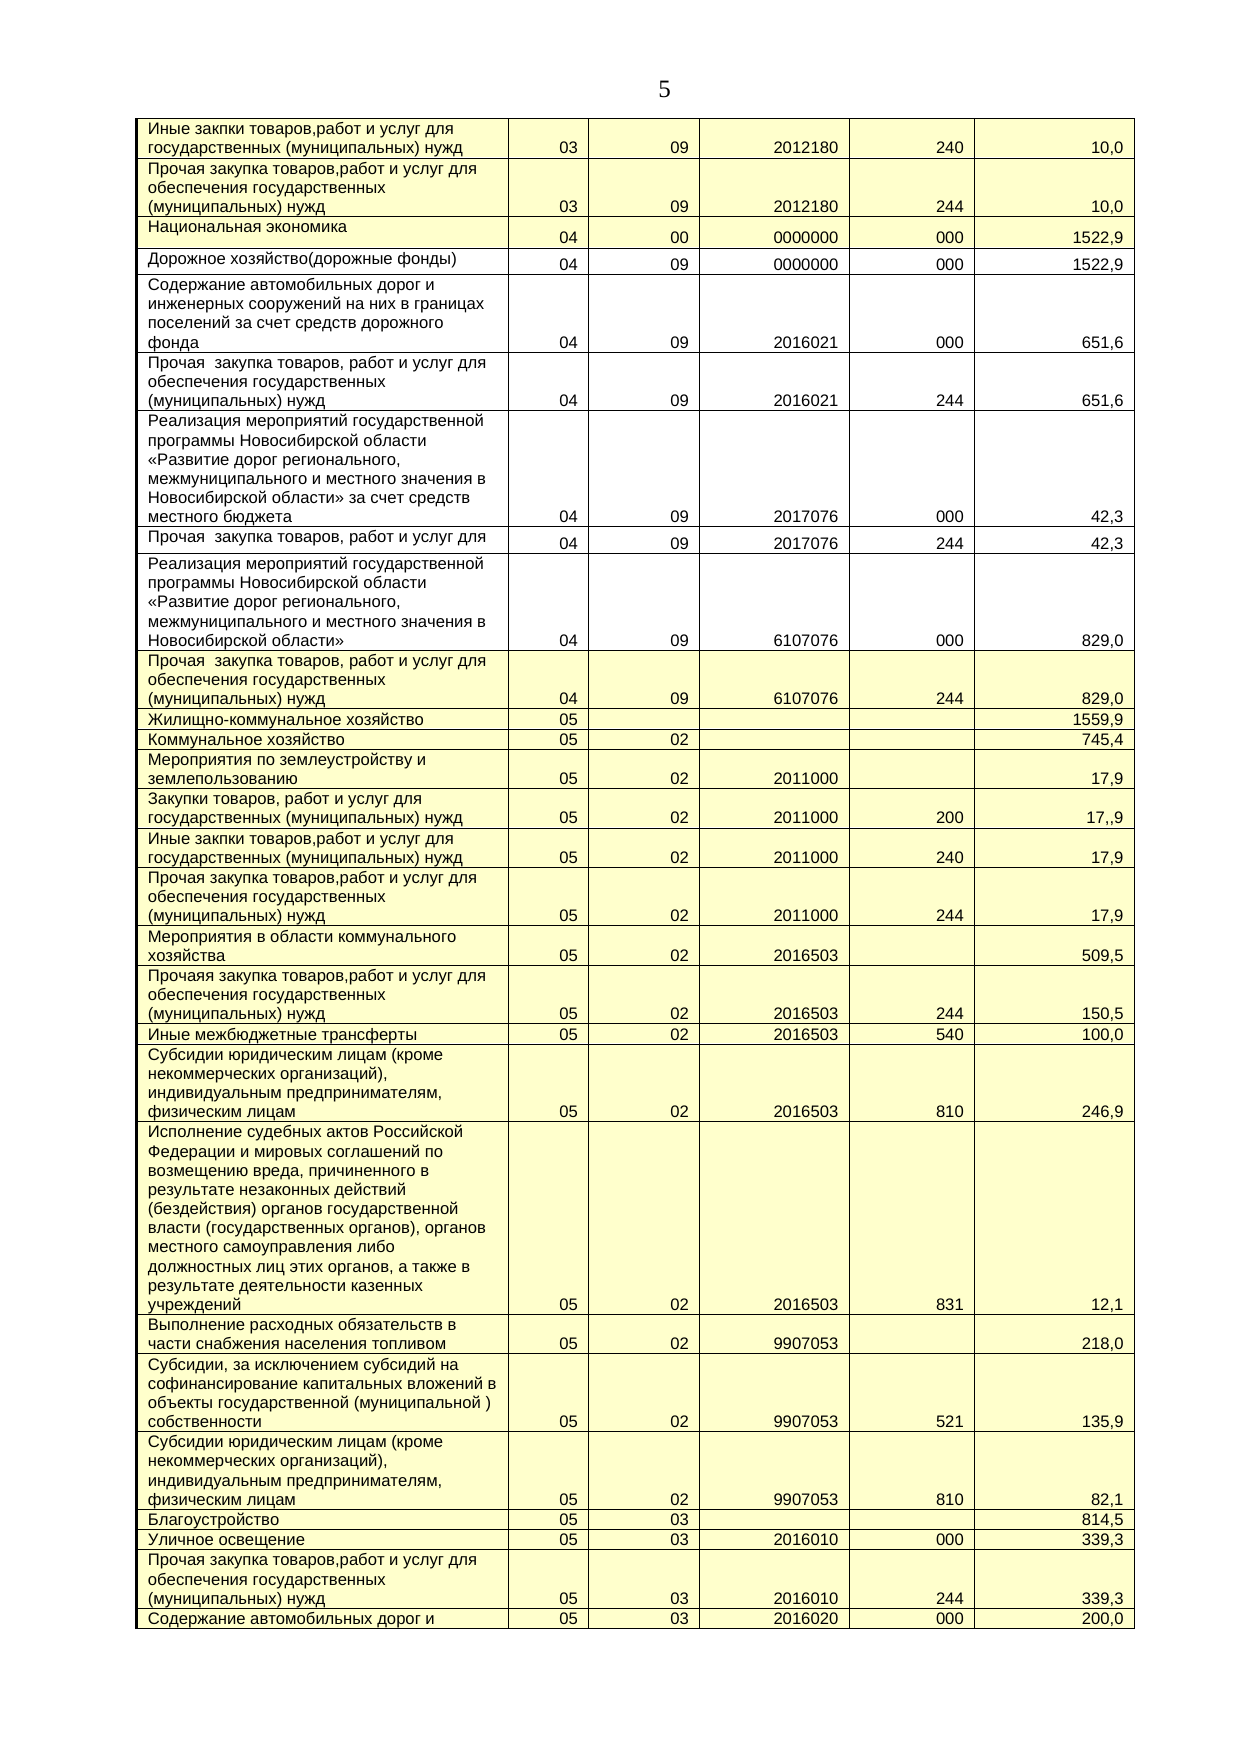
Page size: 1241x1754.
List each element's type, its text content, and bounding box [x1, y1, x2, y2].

table_cell Содержание автомобильных дорог и инженерных сооружений на них в границах поселений за счет средств дорожного фонда [138, 275, 508, 352]
table_cell 2011000 [700, 868, 849, 925]
table_cell Жилищно-коммунальное хозяйство [138, 709, 508, 728]
table_cell 2011000 [700, 750, 849, 788]
table_cell 10,0 [975, 119, 1134, 157]
table_cell 09 [589, 353, 699, 410]
table_cell 05 [509, 750, 588, 788]
table_cell 05 [509, 926, 588, 965]
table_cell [138, 1550, 508, 1608]
table_cell 135,9 [975, 1354, 1134, 1431]
table_cell 244 [850, 868, 974, 925]
table_cell 1559,9 [975, 709, 1134, 728]
table_cell 03 [589, 1510, 699, 1529]
table_cell 17,9 [975, 829, 1134, 867]
table_cell Прочая закупка товаров,работ и услуг для обеспечения государственных (муниципальных) нужд [138, 159, 508, 216]
table_cell 05 [509, 1550, 588, 1608]
table_cell 814,5 [975, 1510, 1134, 1529]
table_cell 000 [850, 554, 974, 650]
table_cell 03 [589, 1530, 699, 1549]
table_cell 2016020 [700, 1609, 849, 1628]
table_cell 02 [589, 1122, 699, 1314]
table_cell Субсидии, за исключением субсидий на софинансирование капитальных вложений в объекты государственной (муниципальной ) собственности [138, 1354, 508, 1431]
table_cell 05 [509, 789, 588, 827]
table_cell [850, 730, 974, 749]
table_cell 02 [589, 1024, 699, 1043]
table_cell Уличное освещение [138, 1530, 508, 1549]
table_cell 244 [850, 1550, 974, 1608]
table_cell 339,3 [975, 1530, 1134, 1549]
table_cell Прочая закупка товаров, работ и услуг для [138, 527, 508, 553]
table_cell Прочаяя закупка товаров,работ и услуг для обеспечения государственных (муниципальных) нужд [138, 966, 508, 1023]
table_cell 05 [509, 709, 588, 728]
table_cell 9907053 [700, 1315, 849, 1353]
table_cell 05 [509, 868, 588, 925]
table_cell Мероприятия по землеустройству и землепользованию [138, 750, 508, 788]
table_cell 02 [589, 789, 699, 827]
table_cell 05 [509, 1354, 588, 1431]
table_cell [850, 1510, 974, 1529]
table_cell 09 [589, 554, 699, 650]
table_cell 244 [850, 159, 974, 216]
table_cell 02 [589, 730, 699, 749]
table_cell 2016021 [700, 353, 849, 410]
table_cell 1522,9 [975, 249, 1134, 274]
table_cell 09 [589, 119, 699, 157]
table_cell 829,0 [975, 651, 1134, 708]
table_cell 09 [589, 527, 699, 553]
table_cell 244 [850, 651, 974, 708]
table_cell 244 [850, 527, 974, 553]
table_cell 829,0 [975, 554, 1134, 650]
table_cell 09 [589, 159, 699, 216]
table_cell 2016010 [700, 1530, 849, 1549]
table_cell 240 [850, 829, 974, 867]
table_cell 05 [509, 1609, 588, 1628]
table_cell Мероприятия в области коммунального хозяйства [138, 926, 508, 965]
table_cell Субсидии юридическим лицам (кроме некоммерческих организаций), индивидуальным предпринимателям, физическим лицам [138, 1432, 508, 1509]
table_cell 05 [509, 1530, 588, 1549]
table_cell 2016503 [700, 1024, 849, 1043]
table_cell 000 [850, 249, 974, 274]
table_cell 03 [509, 159, 588, 216]
table_cell 02 [589, 868, 699, 925]
table_cell 02 [589, 926, 699, 965]
table_cell 000 [850, 1530, 974, 1549]
table_cell 05 [509, 1045, 588, 1121]
table_cell Иные закпки товаров,работ и услуг для государственных (муниципальных) нужд [138, 829, 508, 867]
table_cell Иные закпки товаров,работ и услуг для государственных (муниципальных) нужд [138, 119, 508, 157]
table_cell 05 [509, 730, 588, 749]
table_cell 244 [850, 966, 974, 1023]
table_cell 218,0 [975, 1315, 1134, 1353]
table_cell Иные межбюджетные трансферты [138, 1024, 508, 1043]
table_cell Закупки товаров, работ и услуг для государственных (муниципальных) нужд [138, 789, 508, 827]
table_cell 04 [509, 353, 588, 410]
table_cell 04 [509, 651, 588, 708]
table_cell 9907053 [700, 1432, 849, 1509]
table_cell Прочая закупка товаров,работ и услуг для обеспечения государственных (муниципальных) нужд [138, 868, 508, 925]
table_cell 42,3 [975, 527, 1134, 553]
table_cell 09 [589, 651, 699, 708]
table_cell 02 [589, 966, 699, 1023]
table_cell 05 [509, 829, 588, 867]
table_cell 2012180 [700, 119, 849, 157]
table_cell 200,0 [975, 1609, 1134, 1628]
table_cell 2017076 [700, 527, 849, 553]
table_cell 0000000 [700, 217, 849, 247]
table_cell Коммунальное хозяйство [138, 730, 508, 749]
table_cell 244 [850, 353, 974, 410]
table_cell 05 [509, 966, 588, 1023]
table_cell 2017076 [700, 411, 849, 526]
table_cell 2016503 [700, 1122, 849, 1314]
table_cell 509,5 [975, 926, 1134, 965]
table_cell 9907053 [700, 1354, 849, 1431]
table_cell 04 [509, 217, 588, 247]
table_cell [850, 1315, 974, 1353]
table_cell 745,4 [975, 730, 1134, 749]
table_cell 2016021 [700, 275, 849, 352]
table_cell 540 [850, 1024, 974, 1043]
table_cell Исполнение судебных актов Российской Федерации и мировых соглашений по возмещению вреда, причиненного в результате незаконных действий (бездействия) органов государственной власти (государственных органов), органов местного самоуправления либо должностных лиц этих органов, а также в результате деятельности казенных учреждений [138, 1122, 508, 1314]
table_cell 2016010 [700, 1550, 849, 1608]
table_cell 000 [850, 217, 974, 247]
table_cell 09 [589, 411, 699, 526]
table_cell 000 [850, 275, 974, 352]
table_cell 02 [589, 1354, 699, 1431]
table_cell 09 [589, 249, 699, 274]
table_cell 17,,9 [975, 789, 1134, 827]
table_cell 000 [850, 411, 974, 526]
table_cell 02 [589, 829, 699, 867]
table_cell 04 [509, 527, 588, 553]
table_cell 2016503 [700, 926, 849, 965]
table_cell 000 [850, 1609, 974, 1628]
table_cell 651,6 [975, 275, 1134, 352]
table_cell 10,0 [975, 159, 1134, 216]
table_cell 0000000 [700, 249, 849, 274]
table_cell 04 [509, 249, 588, 274]
table_cell Субсидии юридическим лицам (кроме некоммерческих организаций), индивидуальным предпринимателям, физическим лицам [138, 1045, 508, 1121]
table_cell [138, 1609, 508, 1628]
table_cell 2011000 [700, 829, 849, 867]
table_cell Прочая закупка товаров, работ и услуг для обеспечения государственных (муниципальных) нужд [138, 353, 508, 410]
table_cell 04 [509, 275, 588, 352]
table_cell 17,9 [975, 868, 1134, 925]
table_cell Национальная экономика [138, 217, 508, 247]
table_cell [589, 709, 699, 728]
table_cell 831 [850, 1122, 974, 1314]
table_cell 651,6 [975, 353, 1134, 410]
table_cell [700, 1510, 849, 1529]
table_cell [850, 750, 974, 788]
table_cell 42,3 [975, 411, 1134, 526]
table_cell 100,0 [975, 1024, 1134, 1043]
table_cell [700, 730, 849, 749]
table_cell 521 [850, 1354, 974, 1431]
table_cell 2011000 [700, 789, 849, 827]
table_cell 17,9 [975, 750, 1134, 788]
table_cell 03 [509, 119, 588, 157]
table_cell 05 [509, 1024, 588, 1043]
table_cell 05 [509, 1432, 588, 1509]
table_cell 339,3 [975, 1550, 1134, 1608]
table_cell Реализация мероприятий государственной программы Новосибирской области «Развитие дорог регионального, межмуниципального и местного значения в Новосибирской области» [138, 554, 508, 650]
table_cell 200 [850, 789, 974, 827]
table_cell [850, 926, 974, 965]
table_cell 6107076 [700, 554, 849, 650]
table_cell 02 [589, 1045, 699, 1121]
table_cell 150,5 [975, 966, 1134, 1023]
table_cell 2012180 [700, 159, 849, 216]
table_cell [850, 709, 974, 728]
table_cell 05 [509, 1122, 588, 1314]
table_cell 82,1 [975, 1432, 1134, 1509]
table_cell 04 [509, 554, 588, 650]
table_cell Дорожное хозяйство(дорожные фонды) [138, 249, 508, 274]
table_cell Благоустройство [138, 1510, 508, 1529]
table_cell 02 [589, 1315, 699, 1353]
table_cell 2016503 [700, 966, 849, 1023]
table_cell 02 [589, 750, 699, 788]
table_cell Реализация мероприятий государственной программы Новосибирской области «Развитие дорог регионального, межмуниципального и местного значения в Новосибирской области» за счет средств местного бюджета [138, 411, 508, 526]
table_cell 2016503 [700, 1045, 849, 1121]
table_cell 246,9 [975, 1045, 1134, 1121]
table_cell Выполнение расходных обязательств в части снабжения населения топливом [138, 1315, 508, 1353]
table_cell 810 [850, 1432, 974, 1509]
table_cell 1522,9 [975, 217, 1134, 247]
table_cell Прочая закупка товаров, работ и услуг для обеспечения государственных (муниципальных) нужд [138, 651, 508, 708]
table_cell 05 [509, 1510, 588, 1529]
table_cell 09 [589, 275, 699, 352]
table_cell 810 [850, 1045, 974, 1121]
table_cell 02 [589, 1432, 699, 1509]
table_cell 03 [589, 1550, 699, 1608]
table_cell 04 [509, 411, 588, 526]
table_cell 6107076 [700, 651, 849, 708]
table_cell 00 [589, 217, 699, 247]
table_cell 12,1 [975, 1122, 1134, 1314]
table_cell 03 [589, 1609, 699, 1628]
table_cell [700, 709, 849, 728]
table_cell 05 [509, 1315, 588, 1353]
table_cell 240 [850, 119, 974, 157]
